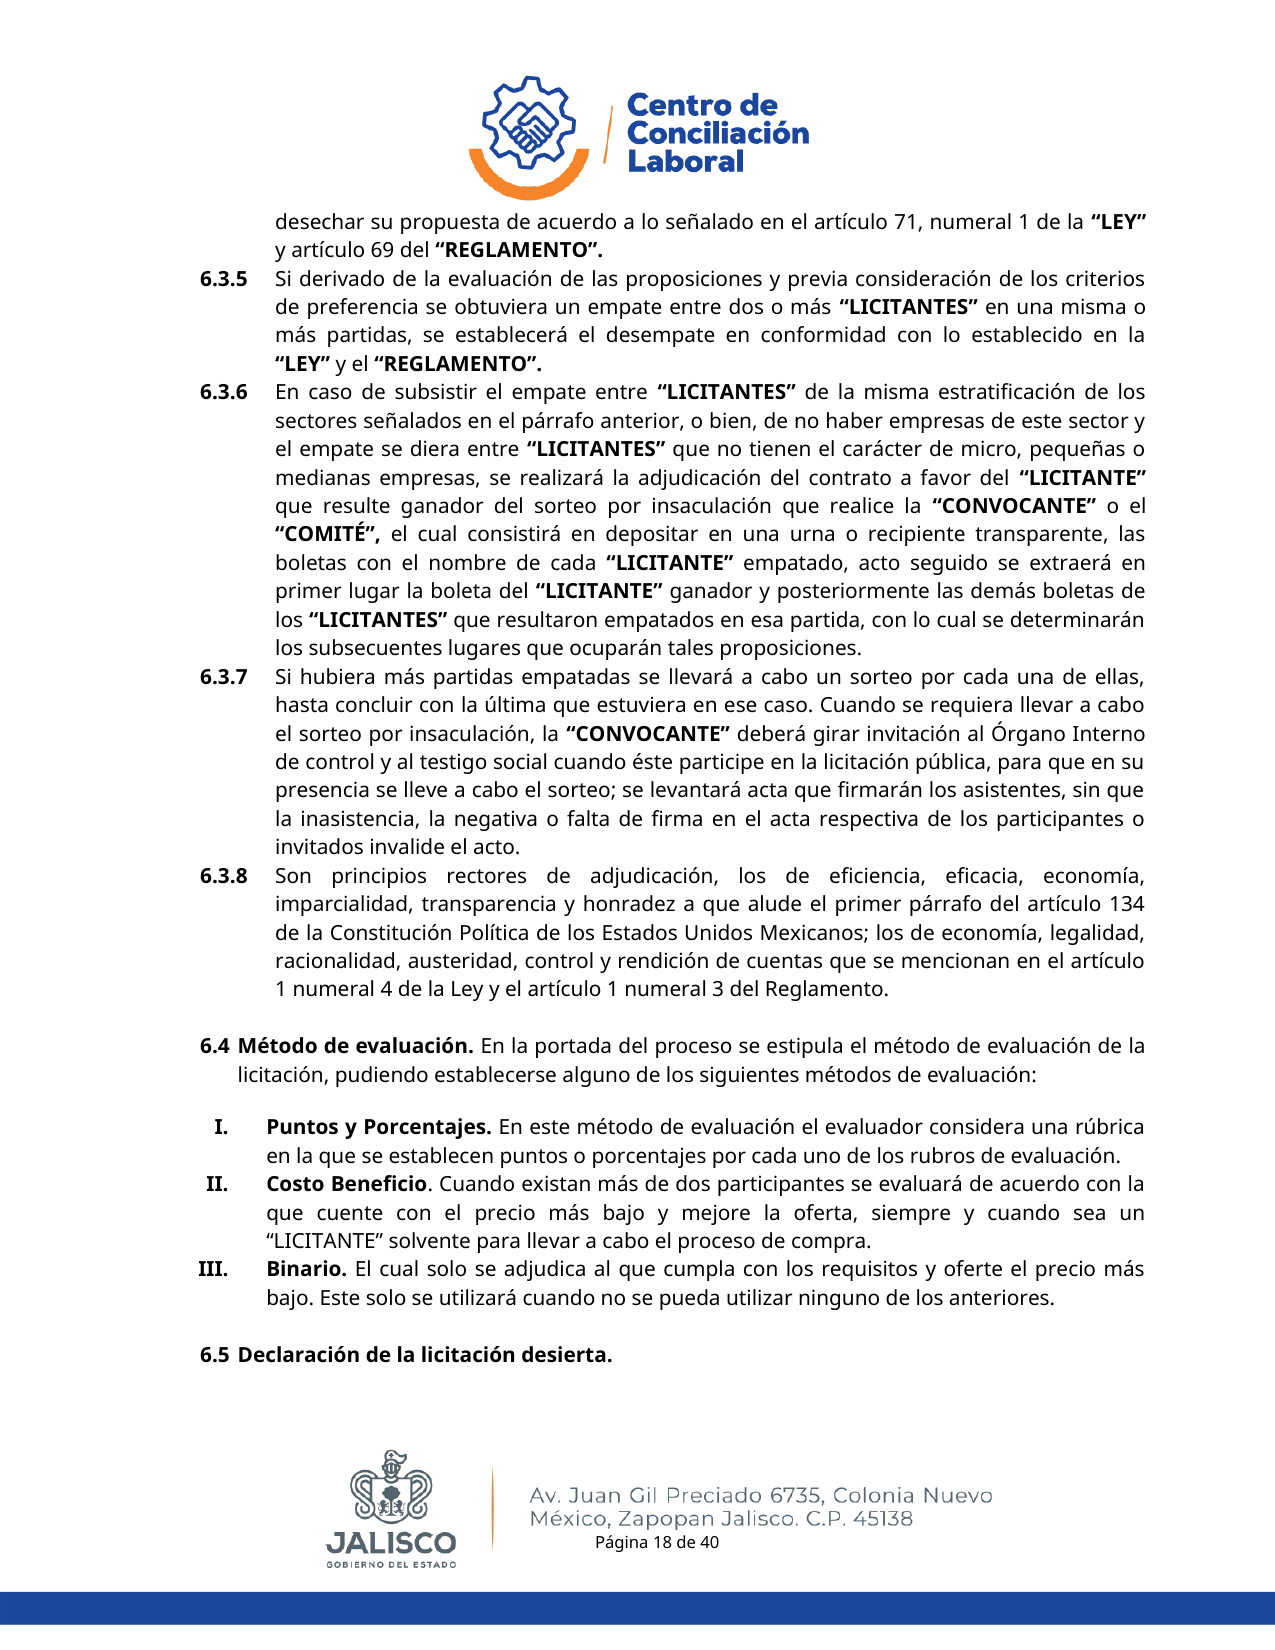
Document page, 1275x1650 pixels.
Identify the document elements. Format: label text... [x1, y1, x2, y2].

list Puntos y Porcentajes. En este método de evaluación el evaluador considera una rúbrica en la que se establecen puntos o porcentajes por cada uno de los rubros de evaluación. [228, 1112, 1146, 1169]
list Son principios rectores de adjudicación, los de eficiencia, eficacia, economía, imparcialidad, transparencia y honradez a que alude el primer párrafo del artículo 134 de la Constitución Política de los Estados Unidos Mexicanos; los de economía, legalidad, racionalidad, austeridad, control y rendición de cuentas que se mencionan en el artículo 1 numeral 4 de la Ley y el artículo 1 numeral 3 del Reglamento. [200, 861, 1146, 1003]
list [200, 207, 1146, 264]
list Costo Beneficio. Cuando existan más de dos participantes se evaluará de acuerdo con la que cuente con el precio más bajo y mejore la oferta, siempre y cuando sea un “LICITANTE” solvente para llevar a cabo el proceso de compra. [228, 1169, 1146, 1254]
subtitle Método de evaluación. En la portada del proceso se estipula el método de evaluación de la licitación, pudiendo establecerse alguno de los siguientes métodos de evaluación: [200, 1031, 1146, 1088]
picture [0, 3, 1275, 1650]
list Si derivado de la evaluación de las proposiciones y previa consideración de los criterios de preferencia se obtuviera un empate entre dos o más “LICITANTES” en una misma o más partidas, se establecerá el desempate en conformidad con lo establecido en la “LEY” y el “REGLAMENTO”. [200, 264, 1146, 377]
list En caso de subsistir el empate entre “LICITANTES” de la misma estratificación de los sectores señalados en el párrafo anterior, o bien, de no haber empresas de este sector y el empate se diera entre “LICITANTES” que no tienen el carácter de micro, pequeñas o medianas empresas, se realizará la adjudicación del contrato a favor del “LICITANTE” que resulte ganador del sorteo por insaculación que realice la “CONVOCANTE” o el “COMITÉ”, el cual consistirá en depositar en una urna o recipiente transparente, las boletas con el nombre de cada “LICITANTE” empatado, acto seguido se extraerá en primer lugar la boleta del “LICITANTE” ganador y posteriormente las demás boletas de los “LICITANTES” que resultaron empatados en esa partida, con lo cual se determinarán los subsecuentes lugares que ocuparán tales proposiciones. [200, 377, 1146, 662]
list Si hubiera más partidas empatadas se llevará a cabo un sorteo por cada una de ellas, hasta concluir con la última que estuviera en ese caso. Cuando se requiera llevar a cabo el sorteo por insaculación, la “CONVOCANTE” deberá girar invitación al Órgano Interno de control y al testigo social cuando éste participe en la licitación pública, para que en su presencia se lleve a cabo el sorteo; se levantará acta que firmarán los asistentes, sin que la inasistencia, la negativa o falta de firma en el acta respectiva de los participantes o invitados invalide el acto. [200, 662, 1146, 861]
subtitle Declaración de la licitación desierta. [200, 1340, 1146, 1369]
list Binario. El cual solo se adjudica al que cumpla con los requisitos y oferte el precio más bajo. Este solo se utilizará cuando no se pueda utilizar ninguno de los anteriores. [228, 1254, 1146, 1311]
